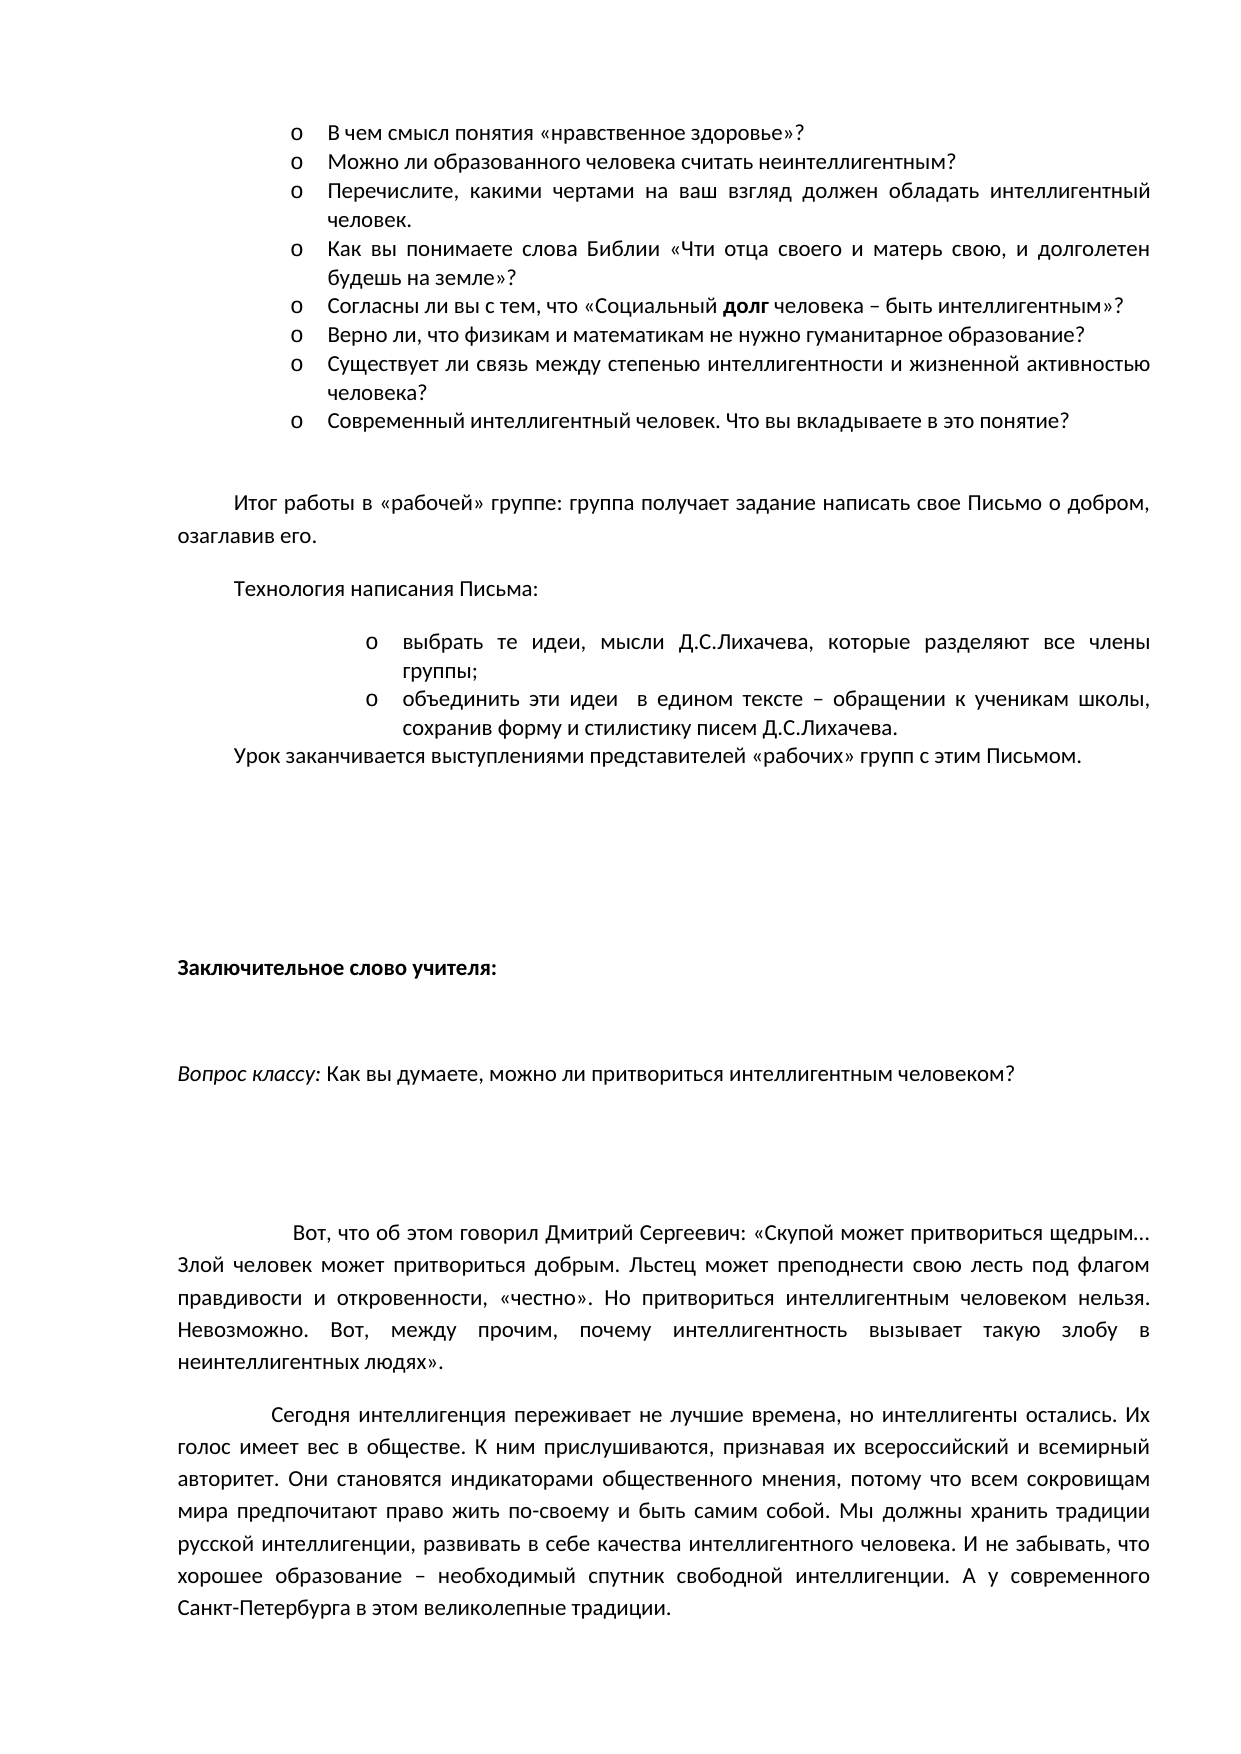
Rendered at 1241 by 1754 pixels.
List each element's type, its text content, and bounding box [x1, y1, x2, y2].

text Заключительное слово учителя: [177, 953, 1152, 981]
text Вопрос классу: Как вы думаете, можно ли притвориться интеллигентным человеком? [177, 1059, 1152, 1087]
text Урок заканчивается выступлениями представителей «рабочих» групп с этим Письмом. [177, 741, 1152, 769]
list Как вы понимаете слова Библии «Чти отца своего и матерь свою, и долголетен будешь на земле»? [290, 234, 1152, 291]
text Итог работы в «рабочей» группе: группа получает задание написать свое Письмо о добром, озаглавив его. [177, 488, 1152, 549]
list Верно ли, что физикам и математикам не нужно гуманитарное образование? [290, 320, 1152, 349]
list Можно ли образованного человека считать неинтеллигентным? [290, 147, 1152, 176]
list Перечислите, какими чертами на ваш взгляд должен обладать интеллигентный человек. [290, 176, 1152, 234]
list Согласны ли вы с тем, что «Социальный долг человека – быть интеллигентным»? [290, 291, 1152, 320]
list В чем смысл понятия «нравственное здоровье»? [290, 118, 1152, 147]
text Технология написания Письма: [177, 574, 1152, 602]
list выбрать те идеи, мысли Д.С.Лихачева, которые разделяют все члены группы; [365, 627, 1152, 684]
text Сегодня интеллигенция переживает не лучшие времена, но интеллигенты остались. Их голос имеет вес в обществе. К ним прислушиваются, признавая их всероссийский и всемирный авторитет. Они становятся индикаторами общественного мнения, потому что всем сокровищам мира предпочитают право жить по-своему и быть самим собой. Мы должны хранить традиции русской интеллигенции, развивать в себе качества интеллигентного человека. И не забывать, что хорошее образование – необходимый спутник свободной интеллигенции. А у современного Санкт-Петербурга в этом великолепные традиции. [177, 1400, 1152, 1621]
list объединить эти идеи в едином тексте – обращении к ученикам школы, сохранив форму и стилистику писем Д.С.Лихачева. [365, 684, 1152, 741]
list Современный интеллигентный человек. Что вы вкладываете в это понятие? [290, 406, 1152, 436]
text Вот, что об этом говорил Дмитрий Сергеевич: «Скупой может притвориться щедрым… Злой человек может притвориться добрым. Льстец может преподнести свою лесть под флагом правдивости и откровенности, «честно». Но притвориться интеллигентным человеком нельзя. Невозможно. Вот, между прочим, почему интеллигентность вызывает такую злобу в неинтеллигентных людях». [177, 1218, 1152, 1375]
list Существует ли связь между степенью интеллигентности и жизненной активностью человека? [290, 349, 1152, 406]
